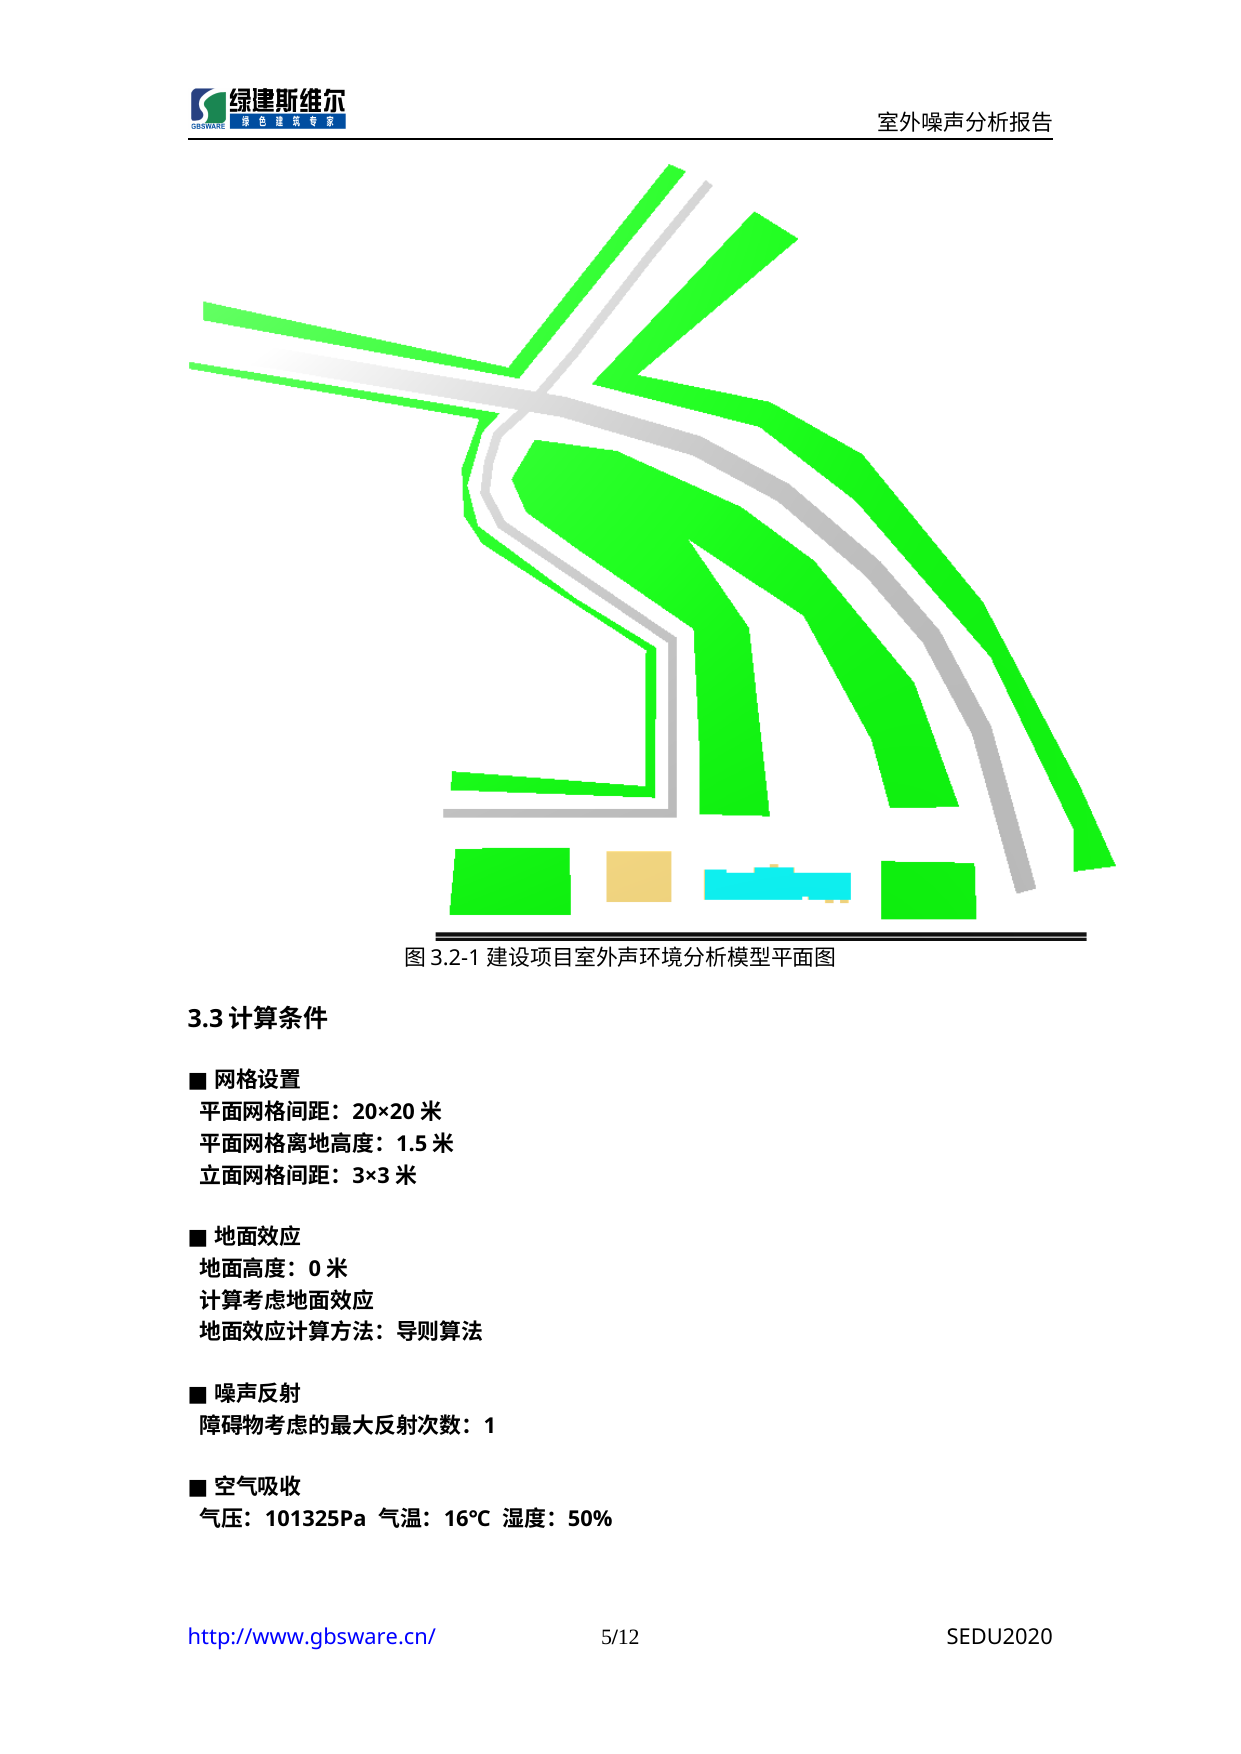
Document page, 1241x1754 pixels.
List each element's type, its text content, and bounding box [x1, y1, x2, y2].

text 图3.2-1 建设项目室外声环境分析模型平面图 [187, 941, 1053, 972]
text 障碍物考虑的最大反射次数：1 [187, 1408, 1053, 1439]
text ■ 网格设置 [187, 1062, 1053, 1094]
text ■ 地面效应 [187, 1219, 1053, 1251]
text ■ 噪声反射 [187, 1376, 1053, 1408]
text ■ 空气吸收 [187, 1469, 1053, 1501]
text 计算考虑地面效应 [187, 1283, 1053, 1314]
picture [187, 162, 1118, 941]
text 立面网格间距：3×3 米 [187, 1158, 1053, 1189]
picture [187, 88, 347, 130]
text 平面网格离地高度：1.5 米 [187, 1126, 1053, 1158]
text 地面高度：0 米 [187, 1251, 1053, 1283]
text 平面网格间距：20×20 米 [187, 1094, 1053, 1126]
subtitle 3.3计算条件 [187, 999, 1053, 1035]
text 地面效应计算方法：导则算法 [187, 1314, 1053, 1346]
text 气压：101325Pa 气温：16℃ 湿度：50% [187, 1501, 1053, 1533]
